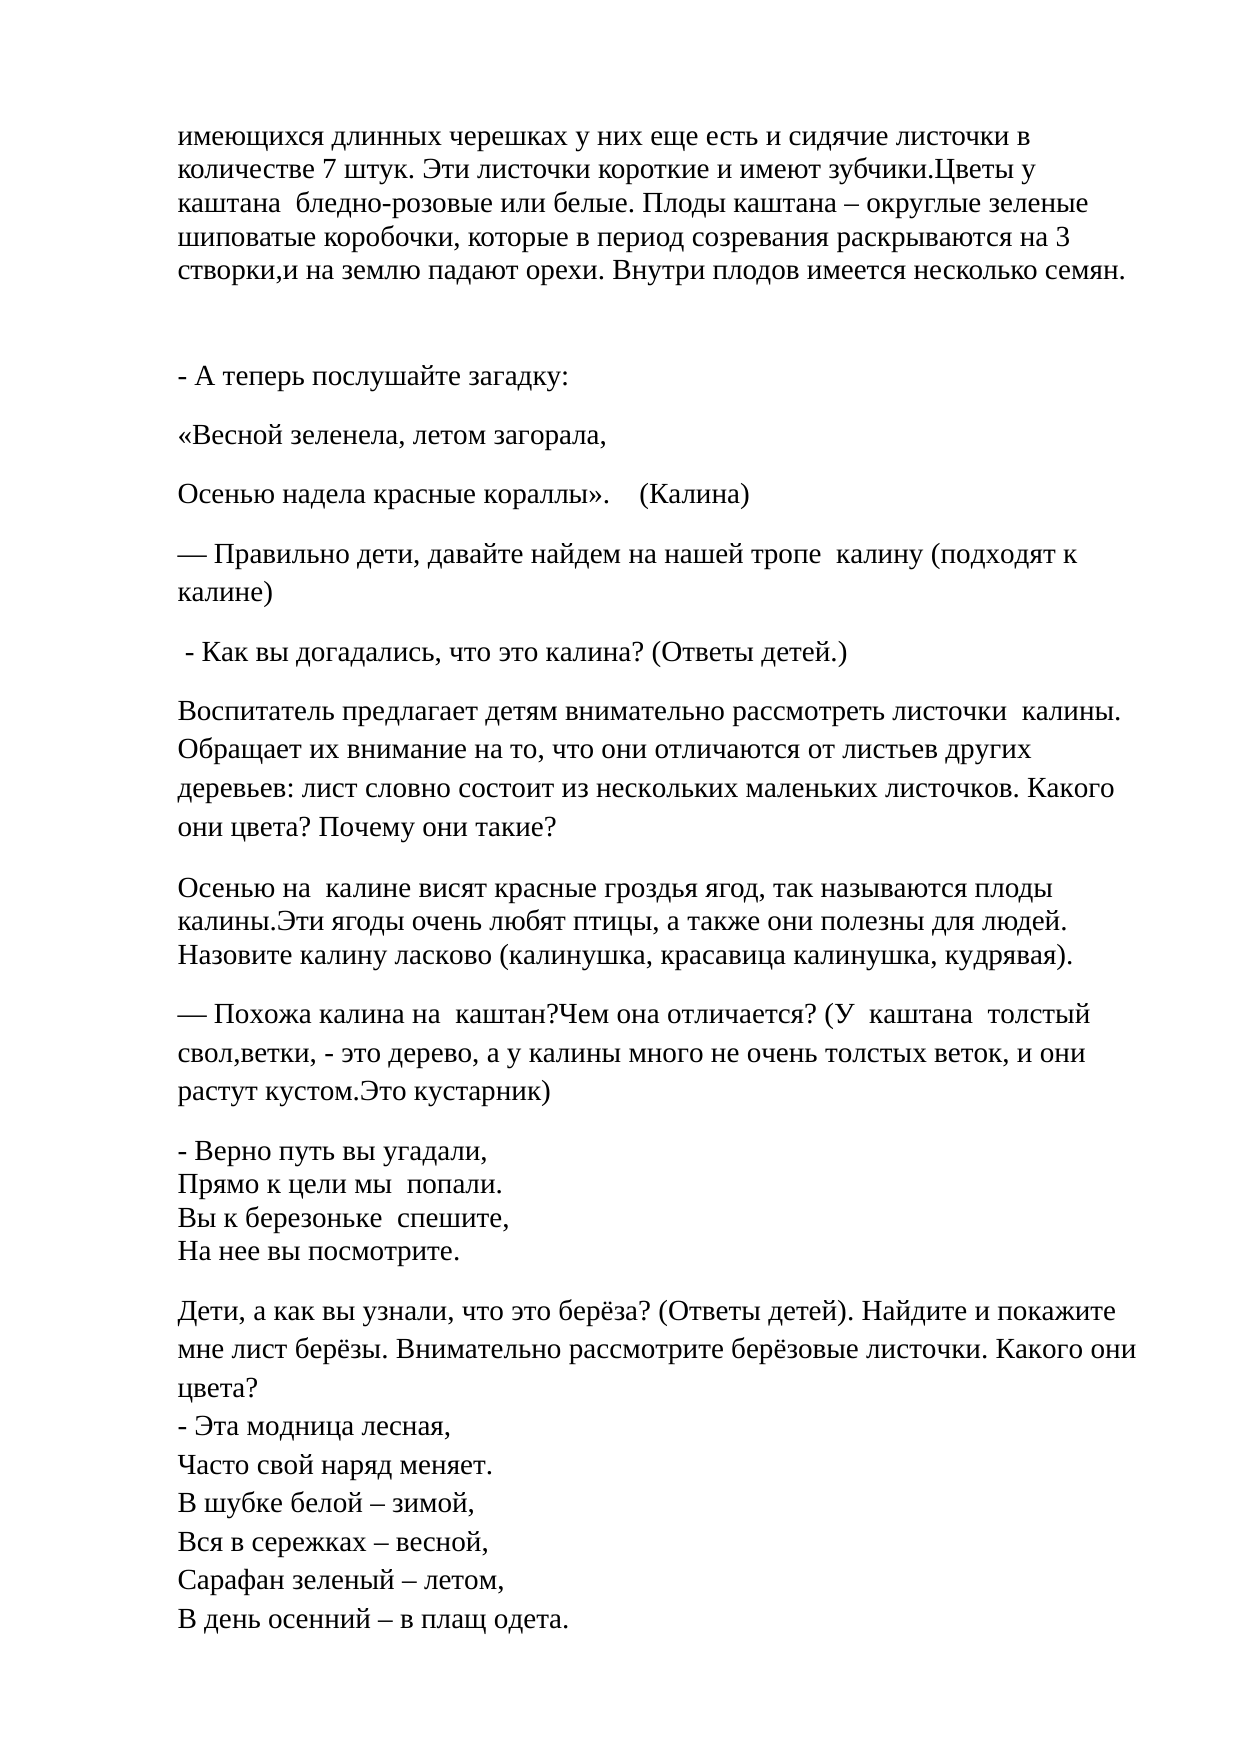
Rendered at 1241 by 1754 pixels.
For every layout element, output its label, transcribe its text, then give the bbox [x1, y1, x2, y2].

text Воспитатель предлагает детям внимательно рассмотреть листочки калины. Обращает их внимание на то, что они отличаются от листьев других деревьев: лист словно состоит из нескольких маленьких листочков. Какого они цвета? Почему они такие? [177, 693, 1152, 842]
text «Весной зеленела, летом загорала, [177, 417, 1152, 451]
text — Похожа калина на каштан?Чем она отличается? (У каштана толстый свол,ветки, - это дерево, а у калины много не очень толстых веток, и они растут кустом.Это кустарник) [177, 996, 1152, 1107]
text В шубке белой – зимой, [177, 1485, 1152, 1519]
text Осенью на калине висят красные гроздья ягод, так называются плоды калины.Эти ягоды очень любят птицы, а также они полезны для людей. [177, 870, 1152, 937]
text На нее вы посмотрите. [177, 1233, 1152, 1267]
text Назовите калину ласково (калинушка, красавица калинушка, кудрявая). [177, 937, 1152, 970]
text В день осенний – в плащ одета. [177, 1601, 1152, 1634]
text - Как вы догадались, что это калина? (Ответы детей.) [177, 634, 1152, 667]
text Сарафан зеленый – летом, [177, 1562, 1152, 1596]
text - Верно путь вы угадали, [177, 1133, 1152, 1166]
text - А теперь послушайте загадку: [177, 358, 1152, 391]
text — Правильно дети, давайте найдем на нашей тропе калину (подходят к калине) [177, 536, 1152, 608]
text Часто свой наряд меняет. [177, 1447, 1152, 1480]
text Осенью надела красные кораллы». (Калина) [177, 476, 1152, 510]
text Вы к березоньке спешите, [177, 1200, 1152, 1233]
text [177, 118, 1152, 286]
text Вся в сережках – весной, [177, 1524, 1152, 1557]
text Прямо к цели мы попали. [177, 1166, 1152, 1200]
text Дети, а как вы узнали, что это берёза? (Ответы детей). Найдите и покажите мне лист берёзы. Внимательно рассмотрите берёзовые листочки. Какого они цвета? - Эта модница лесная, [177, 1293, 1152, 1442]
